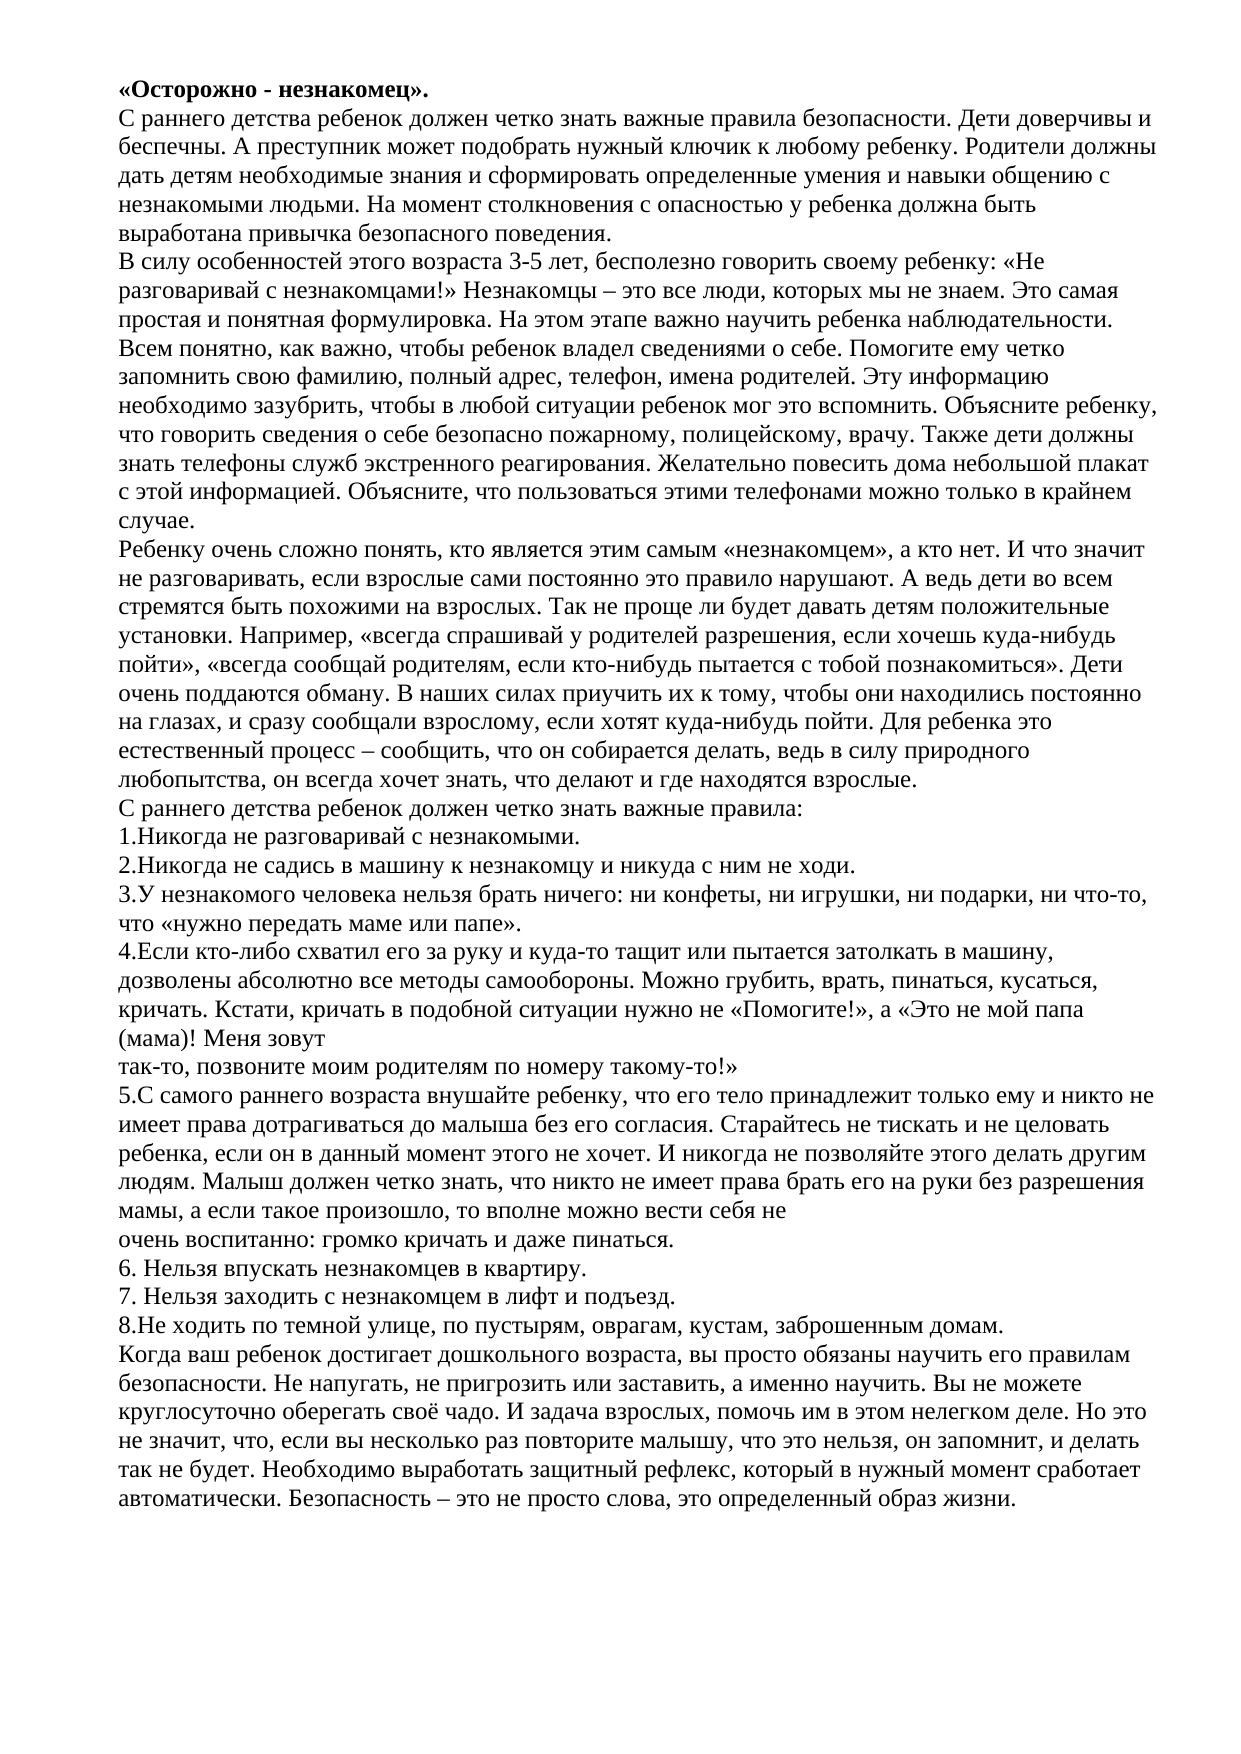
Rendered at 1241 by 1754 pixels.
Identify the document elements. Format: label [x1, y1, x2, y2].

text [118, 74, 1167, 1511]
